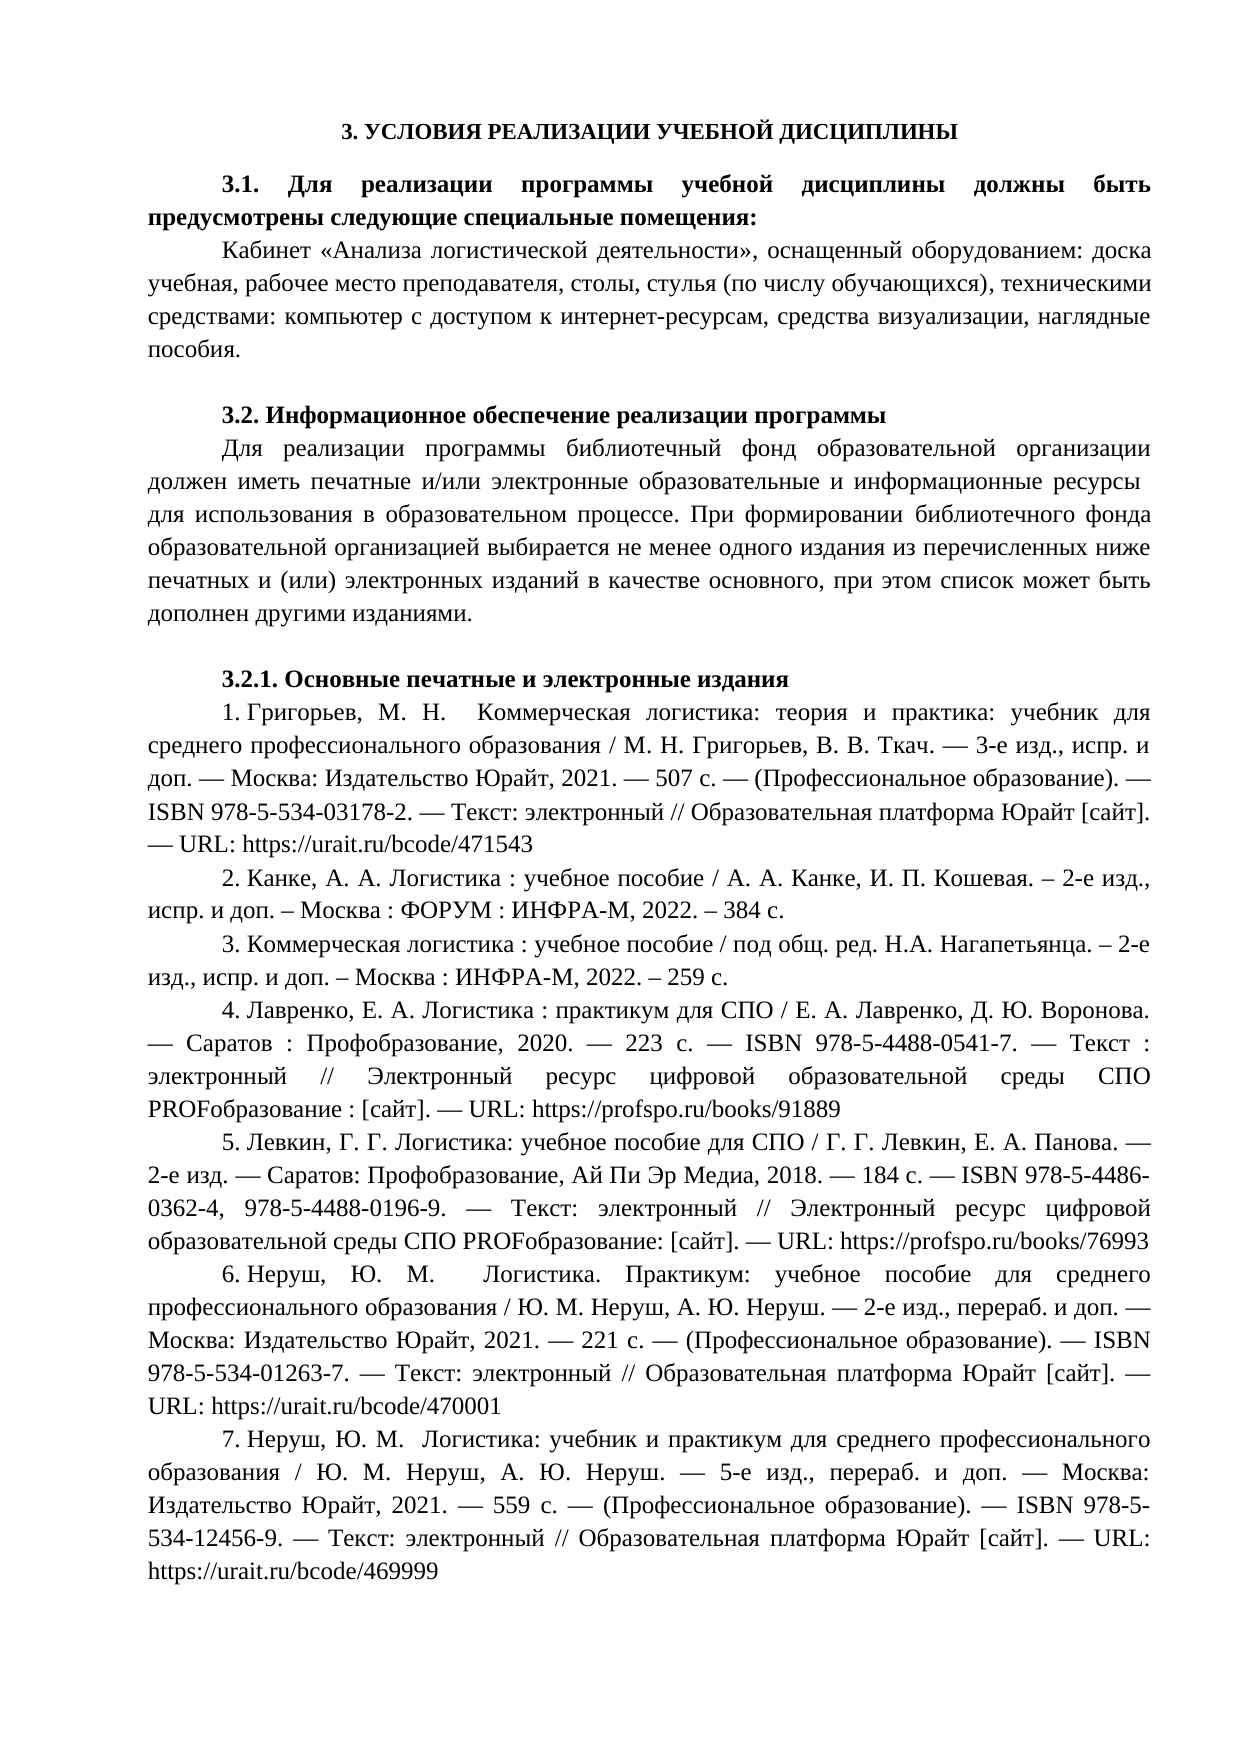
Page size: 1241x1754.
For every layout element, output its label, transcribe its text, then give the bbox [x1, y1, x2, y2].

list Левкин, Г. Г. Логистика: учебное пособие для СПО / Г. Г. Левкин, Е. А. Панова. — 2-е изд. — Саратов: Профобразование, Ай Пи Эр Медиа, 2018. — 184 c. — ISBN 978-5-4486-0362-4, 978-5-4488-0196-9. — Текст: электронный // Электронный ресурс цифровой образовательной среды СПО PROFобразование: [сайт]. — URL: https://profspo.ru/books/76993 [148, 1127, 1152, 1254]
text 3.2. Информационное обеспечение реализации программы [148, 400, 1152, 429]
text 3. УСЛОВИЯ РЕАЛИЗАЦИИ УЧЕБНОЙ ДИСЦИПЛИНЫ [148, 118, 1152, 144]
list Григорьев, М. Н. Коммерческая логистика: теория и практика: учебник для среднего профессионального образования / М. Н. Григорьев, В. В. Ткач. — 3-е изд., испр. и доп. — Москва: Издательство Юрайт, 2021. — 507 с. — (Профессиональное образование). — ISBN 978-5-534-03178-2. — Текст: электронный // Образовательная платформа Юрайт [сайт]. — URL: https://urait.ru/bcode/471543 [148, 697, 1152, 858]
text Для реализации программы библиотечный фонд образовательной организации должен иметь печатные и/или электронные образовательные и информационные ресурсы для использования в образовательном процессе. При формировании библиотечного фонда образовательной организацией выбирается не менее одного издания из перечисленных ниже печатных и (или) электронных изданий в качестве основного, при этом список может быть дополнен другими изданиями. [148, 433, 1152, 627]
text Кабинет «Анализа логистической деятельности», оснащенный оборудованием: доска учебная, рабочее место преподавателя, столы, стулья (по числу обучающихся), техническими средствами: компьютер с доступом к интернет-ресурсам, средства визуализации, наглядные пособия. [148, 235, 1152, 363]
list Лавренко, Е. А. Логистика : практикум для СПО / Е. А. Лавренко, Д. Ю. Воронова. — Саратов : Профобразование, 2020. — 223 c. — ISBN 978-5-4488-0541-7. — Текст : электронный // Электронный ресурс цифровой образовательной среды СПО PROFобразование : [сайт]. — URL: https://profspo.ru/books/91889 [148, 995, 1152, 1122]
list Неруш, Ю. М. Логистика: учебник и практикум для среднего профессионального образования / Ю. М. Неруш, А. Ю. Неруш. — 5-е изд., перераб. и доп. — Москва: Издательство Юрайт, 2021. — 559 с. — (Профессиональное образование). — ISBN 978-5-534-12456-9. — Текст: электронный // Образовательная платформа Юрайт [сайт]. — URL: https://urait.ru/bcode/469999 [148, 1424, 1152, 1585]
list Канке, А. А. Логистика : учебное пособие / А. А. Канке, И. П. Кошевая. – 2-е изд., испр. и доп. – Москва : ФОРУМ : ИНФРА-М, 2022. – 384 с. [148, 863, 1152, 924]
text 3.2.1. Основные печатные и электронные издания [148, 664, 1152, 693]
text 3.1. Для реализации программы учебной дисциплины должны быть предусмотрены следующие специальные помещения: [148, 169, 1152, 231]
list Неруш, Ю. М. Логистика. Практикум: учебное пособие для среднего профессионального образования / Ю. М. Неруш, А. Ю. Неруш. — 2-е изд., перераб. и доп. — Москва: Издательство Юрайт, 2021. — 221 с. — (Профессиональное образование). — ISBN 978-5-534-01263-7. — Текст: электронный // Образовательная платформа Юрайт [сайт]. — URL: https://urait.ru/bcode/470001 [148, 1259, 1152, 1420]
list Коммерческая логистика : учебное пособие / под общ. ред. Н.А. Нагапетьянца. – 2-е изд., испр. и доп. – Москва : ИНФРА-М, 2022. – 259 с. [148, 929, 1152, 990]
